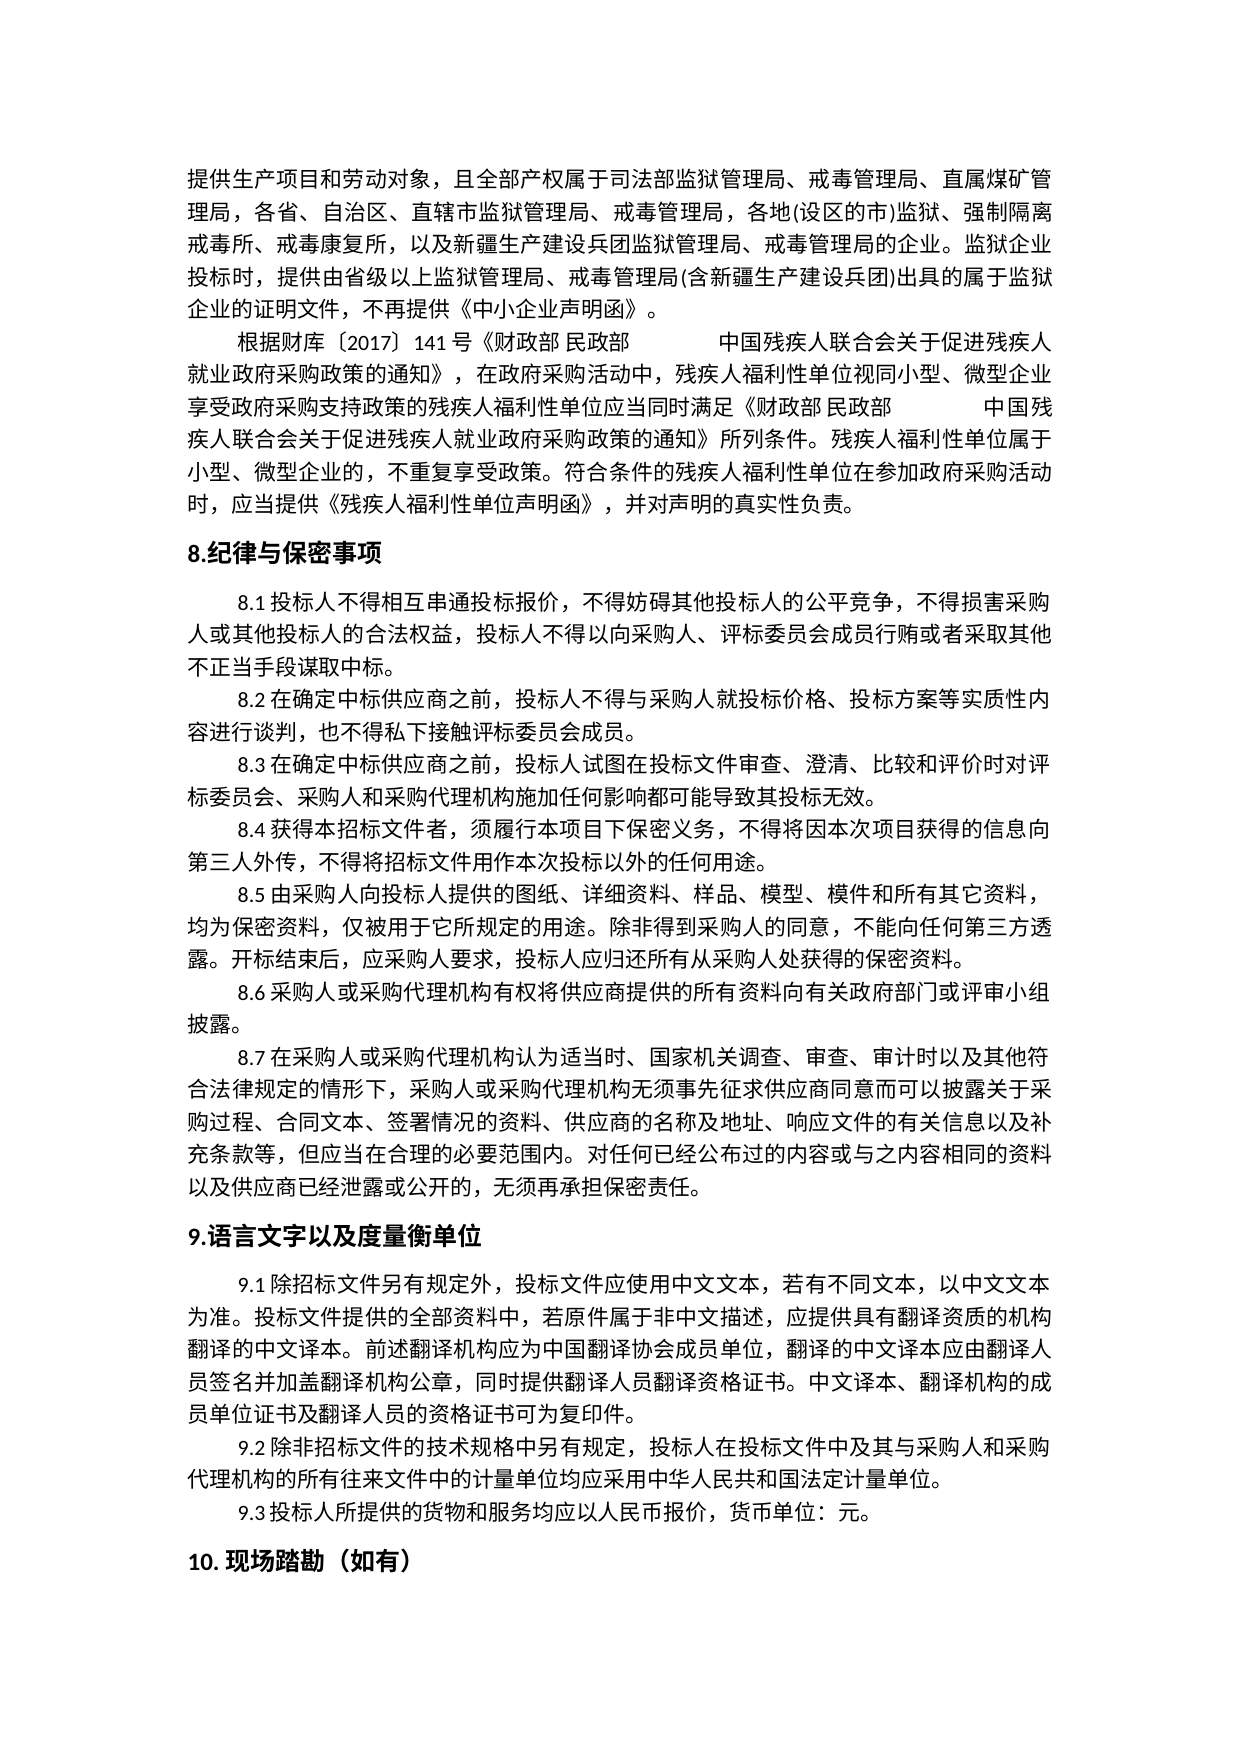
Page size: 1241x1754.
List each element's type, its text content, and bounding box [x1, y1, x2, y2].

text 10. 现场踏勘（如有） [187, 1527, 1053, 1592]
text 8.6采购人或采购代理机构有权将供应商提供的所有资料向有关政府部门或评审小组披露。 [187, 974, 1053, 1039]
text 8.纪律与保密事项 [187, 519, 1053, 584]
text 9.3投标人所提供的货物和服务均应以人民币报价，货币单位：元。 [187, 1494, 1053, 1527]
text 8.7在采购人或采购代理机构认为适当时、国家机关调查、审查、审计时以及其他符合法律规定的情形下，采购人或采购代理机构无须事先征求供应商同意而可以披露关于采购过程、合同文本、签署情况的资料、供应商的名称及地址、响应文件的有关信息以及补充条款等，但应当在合理的必要范围内。对任何已经公布过的内容或与之内容相同的资料，以及供应商已经泄露或公开的，无须再承担保密责任。 [187, 1039, 1053, 1202]
text 8.5由采购人向投标人提供的图纸、详细资料、样品、模型、模件和所有其它资料，均为保密资料，仅被用于它所规定的用途。除非得到采购人的同意，不能向任何第三方透露。开标结束后，应采购人要求，投标人应归还所有从采购人处获得的保密资料。 [187, 877, 1053, 974]
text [187, 162, 1053, 324]
text 9.语言文字以及度量衡单位 [187, 1202, 1053, 1267]
text 8.3在确定中标供应商之前，投标人试图在投标文件审查、澄清、比较和评价时对评标委员会、采购人和采购代理机构施加任何影响都可能导致其投标无效。 [187, 747, 1053, 812]
text 8.2在确定中标供应商之前，投标人不得与采购人就投标价格、投标方案等实质性内容进行谈判，也不得私下接触评标委员会成员。 [187, 682, 1053, 747]
text 9.1除招标文件另有规定外，投标文件应使用中文文本，若有不同文本，以中文文本为准。投标文件提供的全部资料中，若原件属于非中文描述，应提供具有翻译资质的机构翻译的中文译本。前述翻译机构应为中国翻译协会成员单位，翻译的中文译本应由翻译人员签名并加盖翻译机构公章，同时提供翻译人员翻译资格证书。中文译本、翻译机构的成员单位证书及翻译人员的资格证书可为复印件。 [187, 1267, 1053, 1429]
text 8.4获得本招标文件者，须履行本项目下保密义务，不得将因本次项目获得的信息向第三人外传，不得将招标文件用作本次投标以外的任何用途。 [187, 812, 1053, 877]
text 9.2除非招标文件的技术规格中另有规定，投标人在投标文件中及其与采购人和采购代理机构的所有往来文件中的计量单位均应采用中华人民共和国法定计量单位。 [187, 1429, 1053, 1494]
text 8.1投标人不得相互串通投标报价，不得妨碍其他投标人的公平竞争，不得损害采购人或其他投标人的合法权益，投标人不得以向采购人、评标委员会成员行贿或者采取其他不正当手段谋取中标。 [187, 584, 1053, 682]
text 根据财库〔2017〕141号《财政部 民政部 中国残疾人联合会关于促进残疾人就业政府采购政策的通知》，在政府采购活动中，残疾人福利性单位视同小型、微型企业，享受政府采购支持政策的残疾人福利性单位应当同时满足《财政部 民政部 中国残疾人联合会关于促进残疾人就业政府采购政策的通知》所列条件。残疾人福利性单位属于小型、微型企业的，不重复享受政策。符合条件的残疾人福利性单位在参加政府采购活动时，应当提供《残疾人福利性单位声明函》，并对声明的真实性负责。 [187, 324, 1053, 519]
